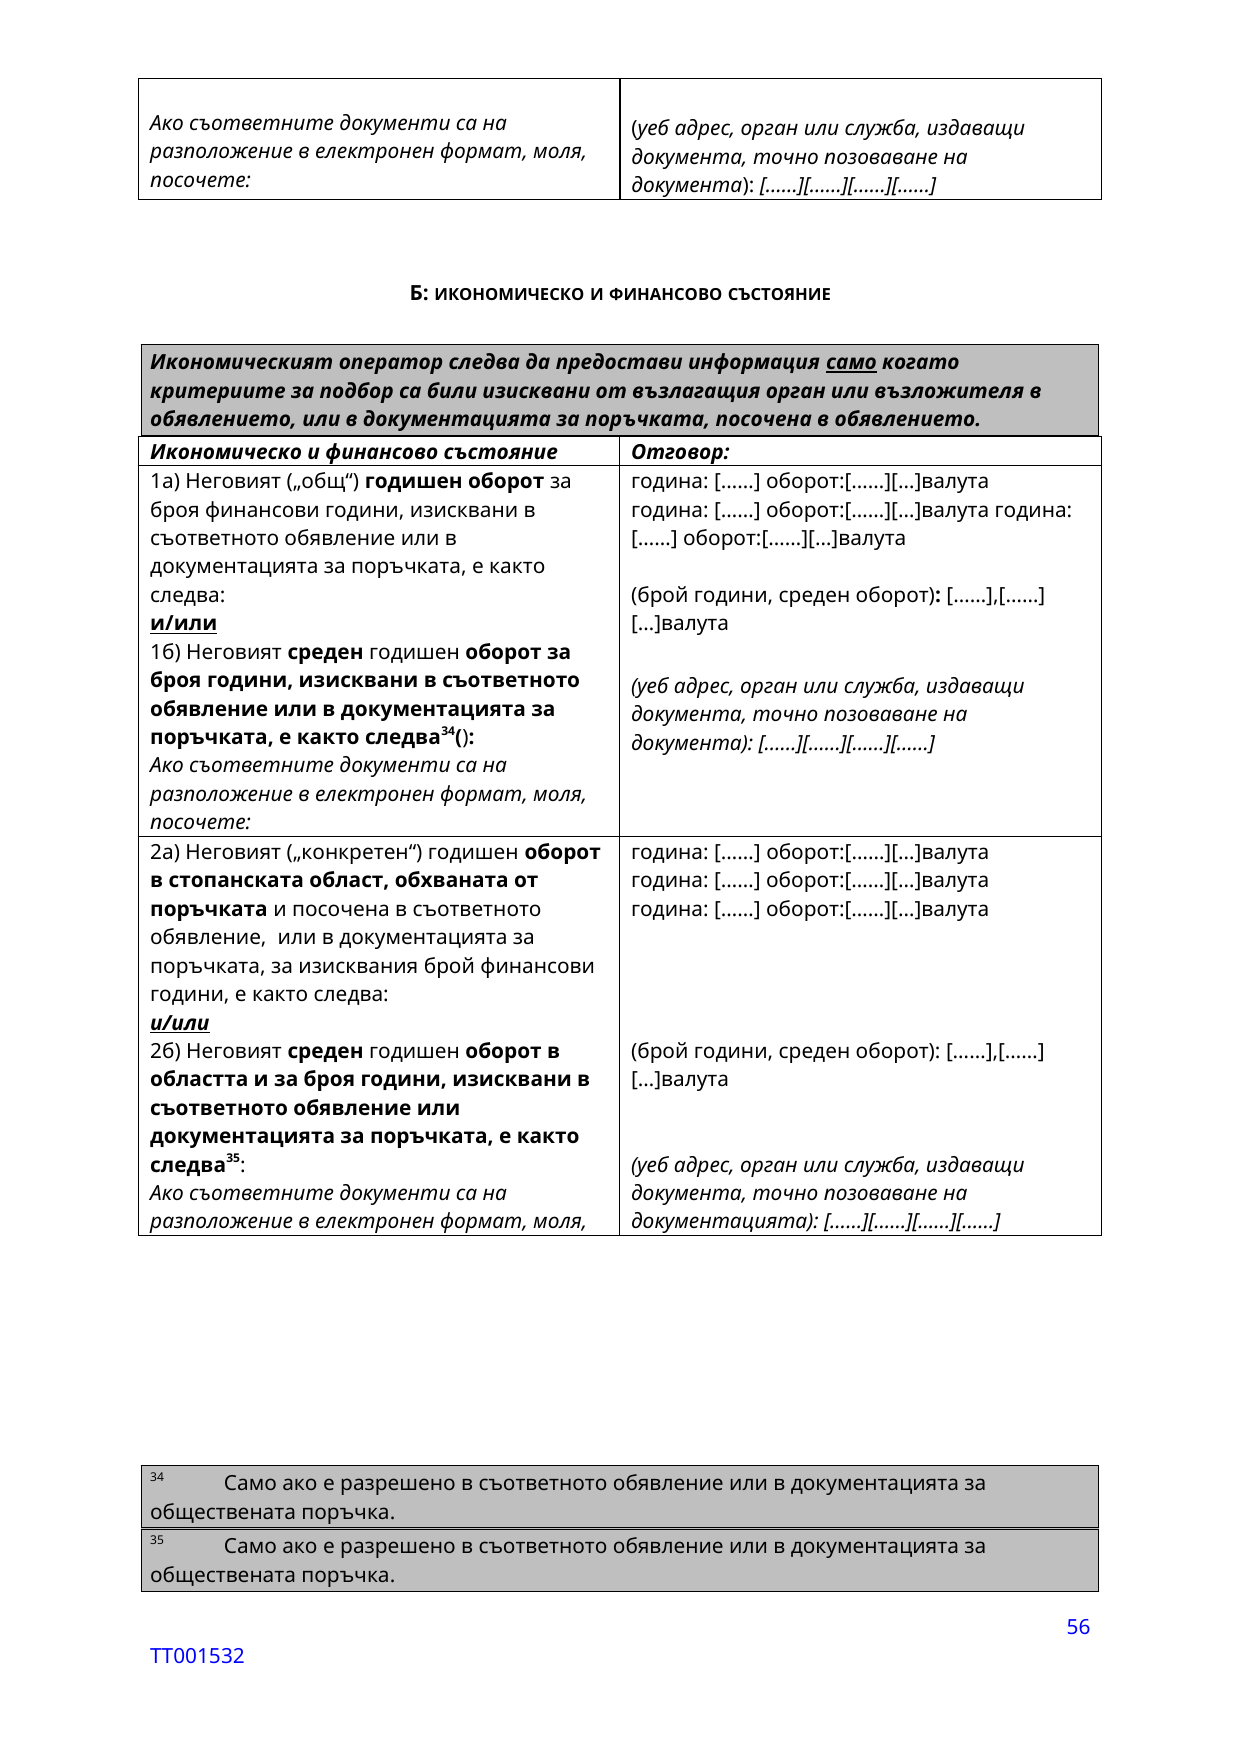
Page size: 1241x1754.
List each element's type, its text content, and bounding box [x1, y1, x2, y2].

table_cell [139, 79, 619, 199]
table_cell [620, 837, 1101, 1235]
text Б: икономическо и финансово състояние [150, 278, 1090, 307]
table_cell година: [……] оборот:[……][…]валута година: [……] оборот:[……][…]валута година: [……] оборот:[……][…]валута (брой години, среден оборот): [……],[……][…]валута (уеб адрес, орган или служба, издаващи документа, точно позоваване на документа): [……][……][……][……] [620, 466, 1101, 836]
table_header Икономическо и финансово състояние [139, 437, 619, 465]
table_cell 1а) Неговият („общ“) годишен оборот за броя финансови години, изисквани в съответното обявление или в документацията за поръчката, е както следва: и/или 1б) Неговият среден годишен оборот за броя години, изисквани в съответното обявление или в документацията за поръчката, е както следва(): Ако съответните документи са на разположение в електронен формат, моля, посочете: [139, 466, 619, 836]
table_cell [139, 837, 619, 1235]
text Икономическият оператор следва да предостави информация само когато критериите за подбор са били изисквани от възлагащия орган или възложителя в обявлението, или в документацията за поръчката, посочена в обявлението. [142, 345, 1098, 435]
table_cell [621, 79, 1101, 199]
table_header Отговор: [620, 437, 1101, 465]
